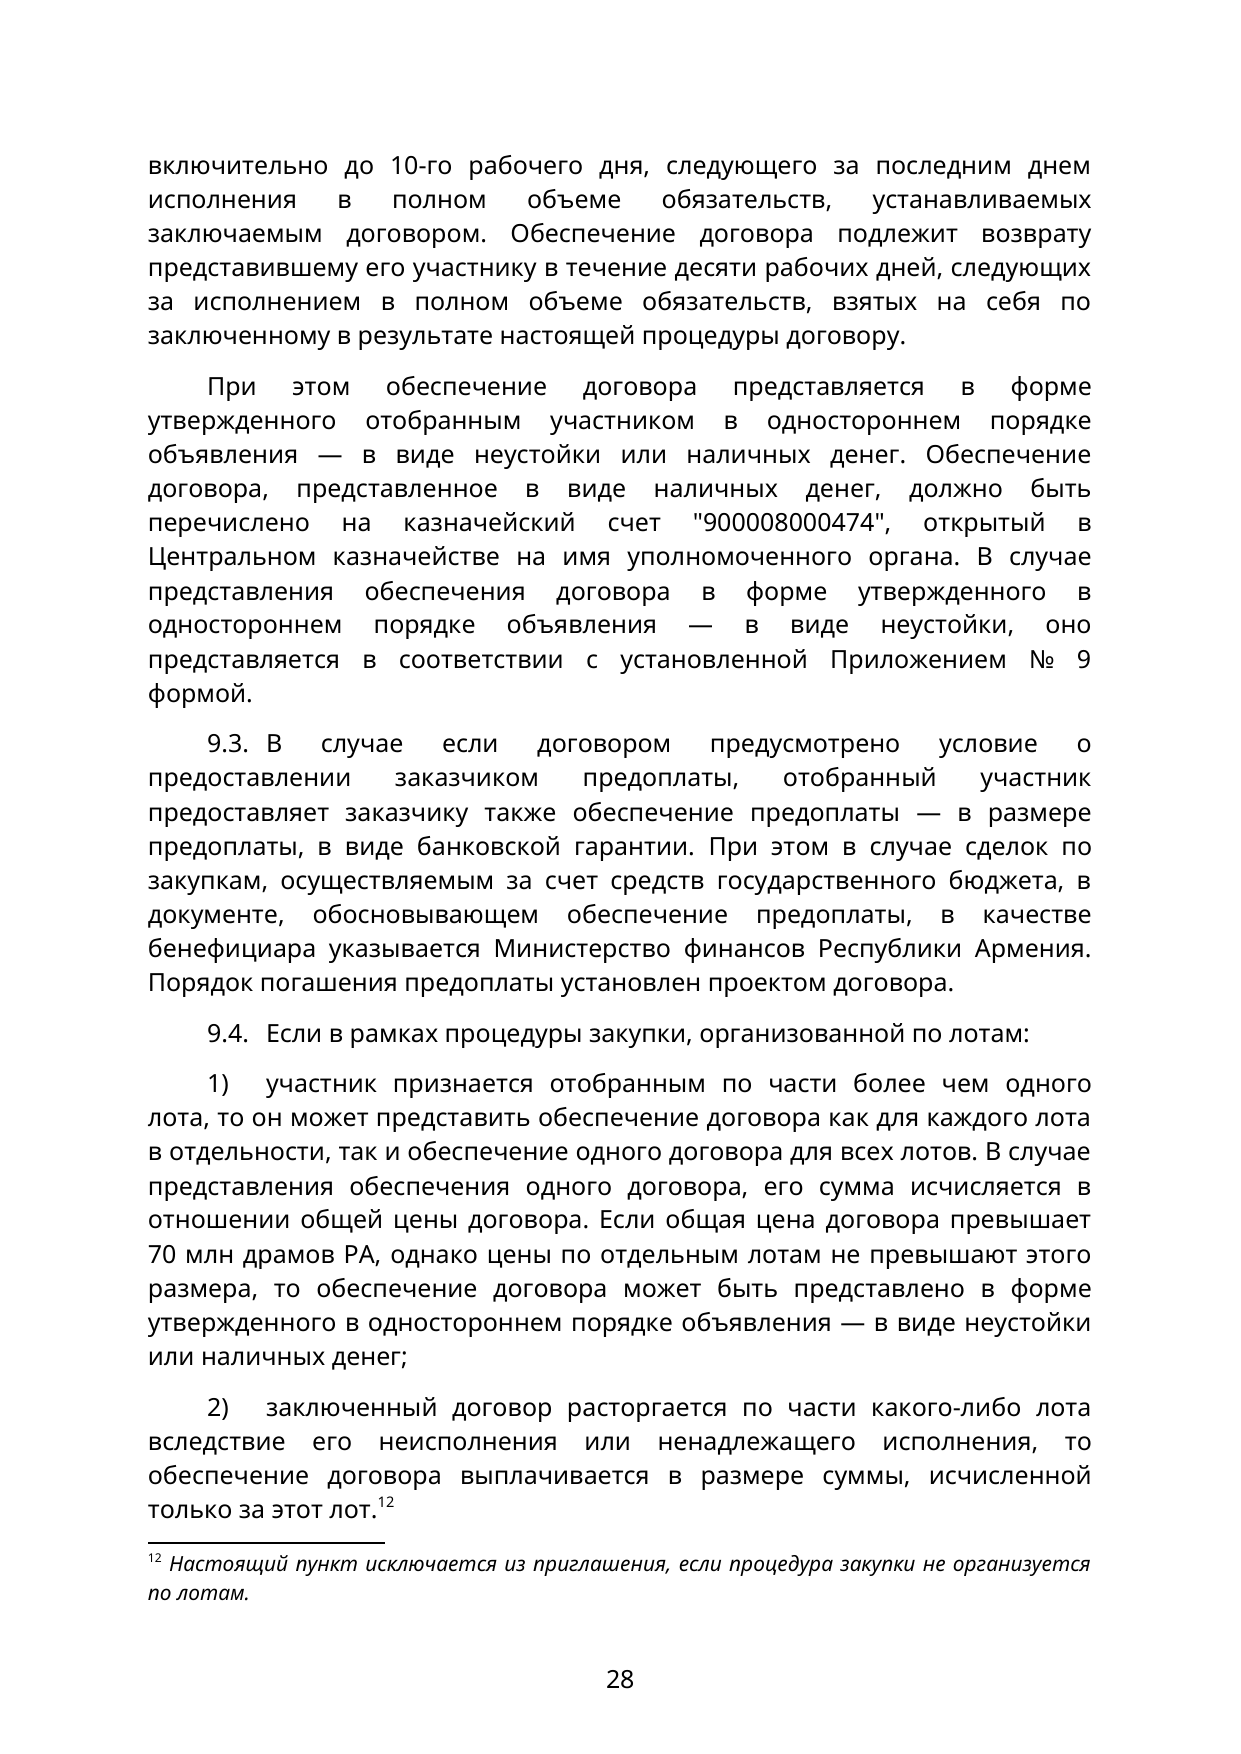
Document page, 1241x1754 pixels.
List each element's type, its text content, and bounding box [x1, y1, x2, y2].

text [148, 148, 1092, 352]
text 9.3. В случае если договором предусмотрено условие о предоставлении заказчиком предоплаты, отобранный участник предоставляет заказчику также обеспечение предоплаты — в размере предоплаты, в виде банковской гарантии. При этом в случае сделок по закупкам, осуществляемым за счет средств государственного бюджета, в документе, обосновывающем обеспечение предоплаты, в качестве бенефициара указывается Министерство финансов Республики Армения. Порядок погашения предоплаты установлен проектом договора. [148, 726, 1092, 998]
text 2) заключенный договор расторгается по части какого-либо лота вследствие его неисполнения или ненадлежащего исполнения, то обеспечение договора выплачивается в размере суммы, исчисленной только за этот лот. [148, 1389, 1092, 1525]
text При этом обеспечение договора представляется в форме утвержденного отобранным участником в одностороннем порядке объявления — в виде неустойки или наличных денег. Обеспечение договора, представленное в виде наличных денег, должно быть перечислено на казначейский счет "900008000474", открытый в Центральном казначействе на имя уполномоченного органа. В случае представления обеспечения договора в форме утвержденного в одностороннем порядке объявления — в виде неустойки, оно представляется в соответствии с установленной Приложением № 9 формой. [148, 369, 1092, 709]
text 1) участник признается отобранным по части более чем одного лота, то он может представить обеспечение договора как для каждого лота в отдельности, так и обеспечение одного договора для всех лотов. В случае представления обеспечения одного договора, его сумма исчисляется в отношении общей цены договора. Если общая цена договора превышает 70 млн драмов РА, однако цены по отдельным лотам не превышают этого размера, то обеспечение договора может быть представлено в форме утвержденного в одностороннем порядке объявления — в виде неустойки или наличных денег; [148, 1066, 1092, 1372]
text 9.4. Если в рамках процедуры закупки, организованной по лотам: [148, 1015, 1092, 1049]
